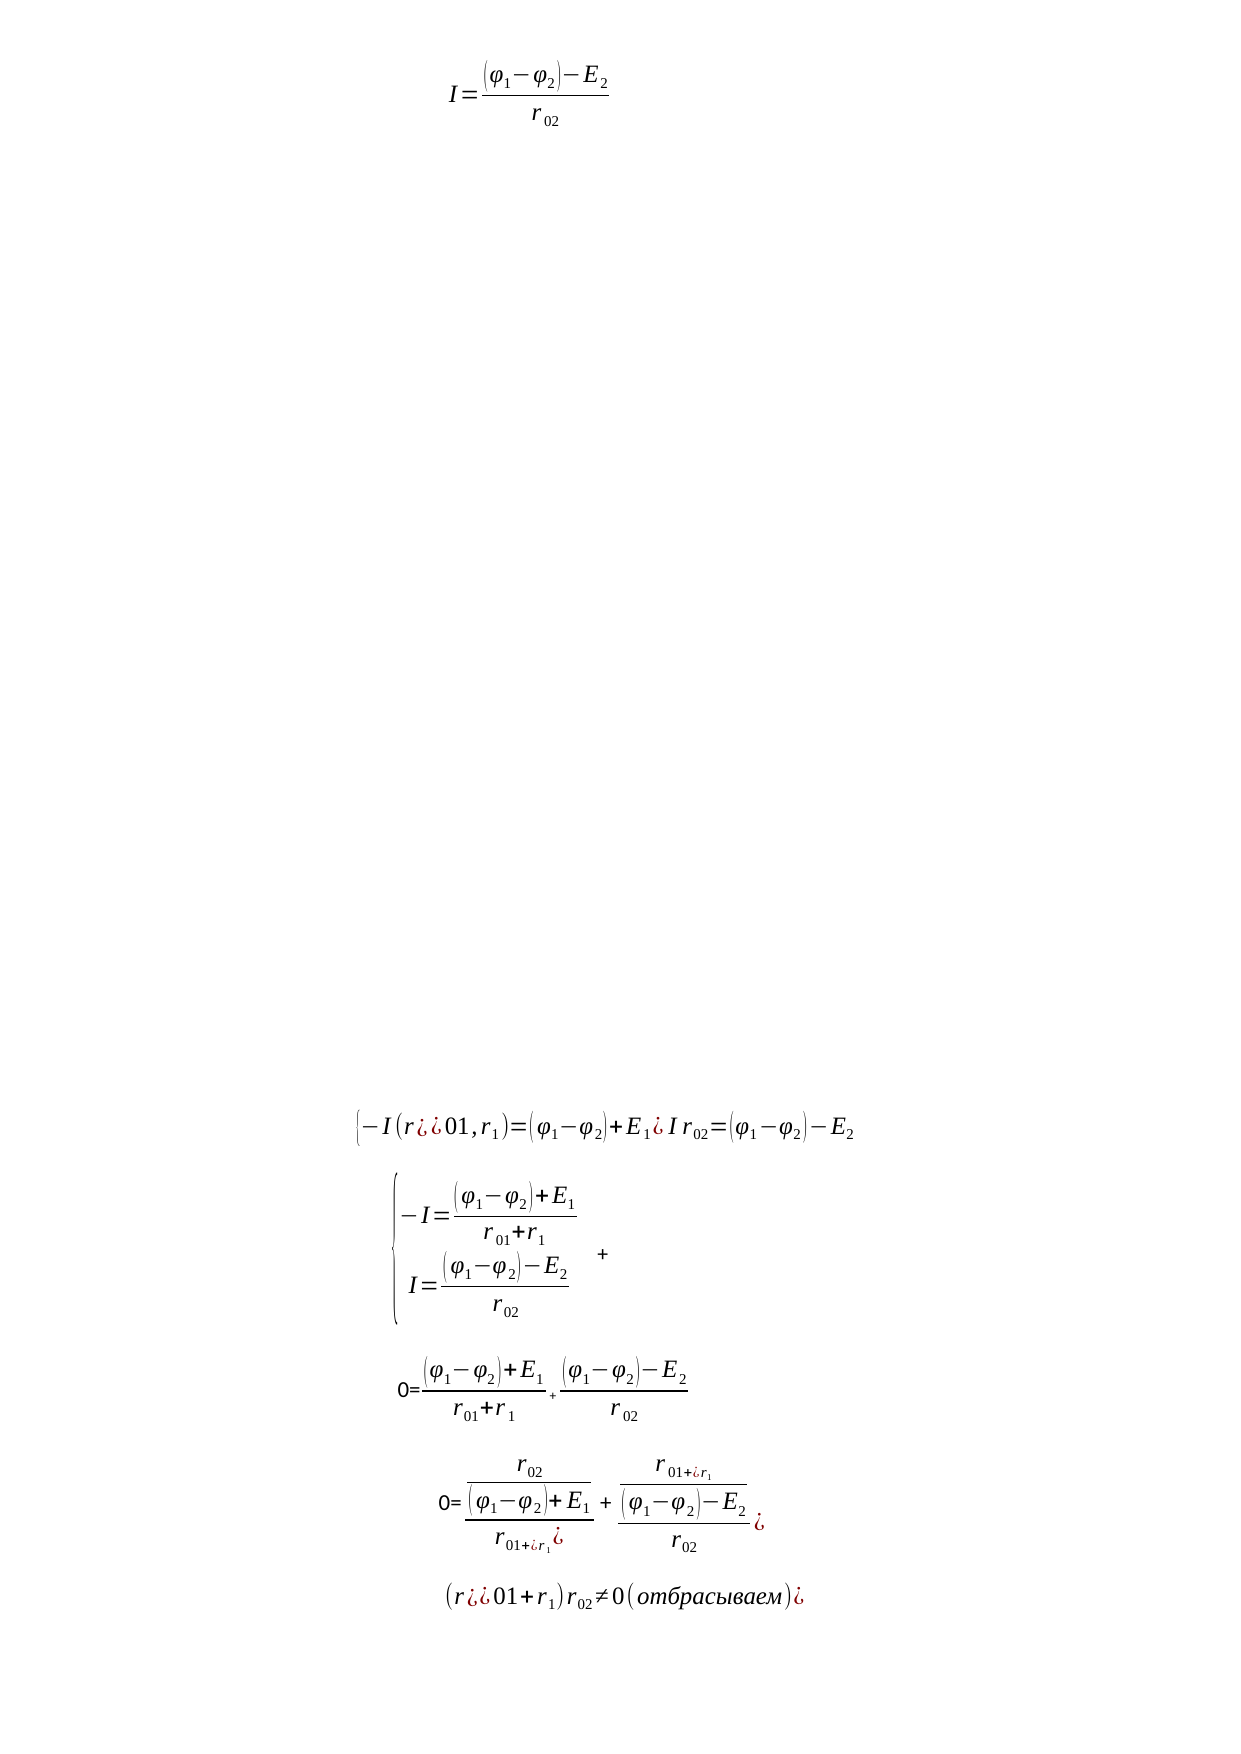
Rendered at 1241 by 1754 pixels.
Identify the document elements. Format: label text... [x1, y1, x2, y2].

text 0= + [0, 1354, 1211, 1424]
text 0= + [0, 1449, 1211, 1556]
text + [0, 1172, 1211, 1327]
